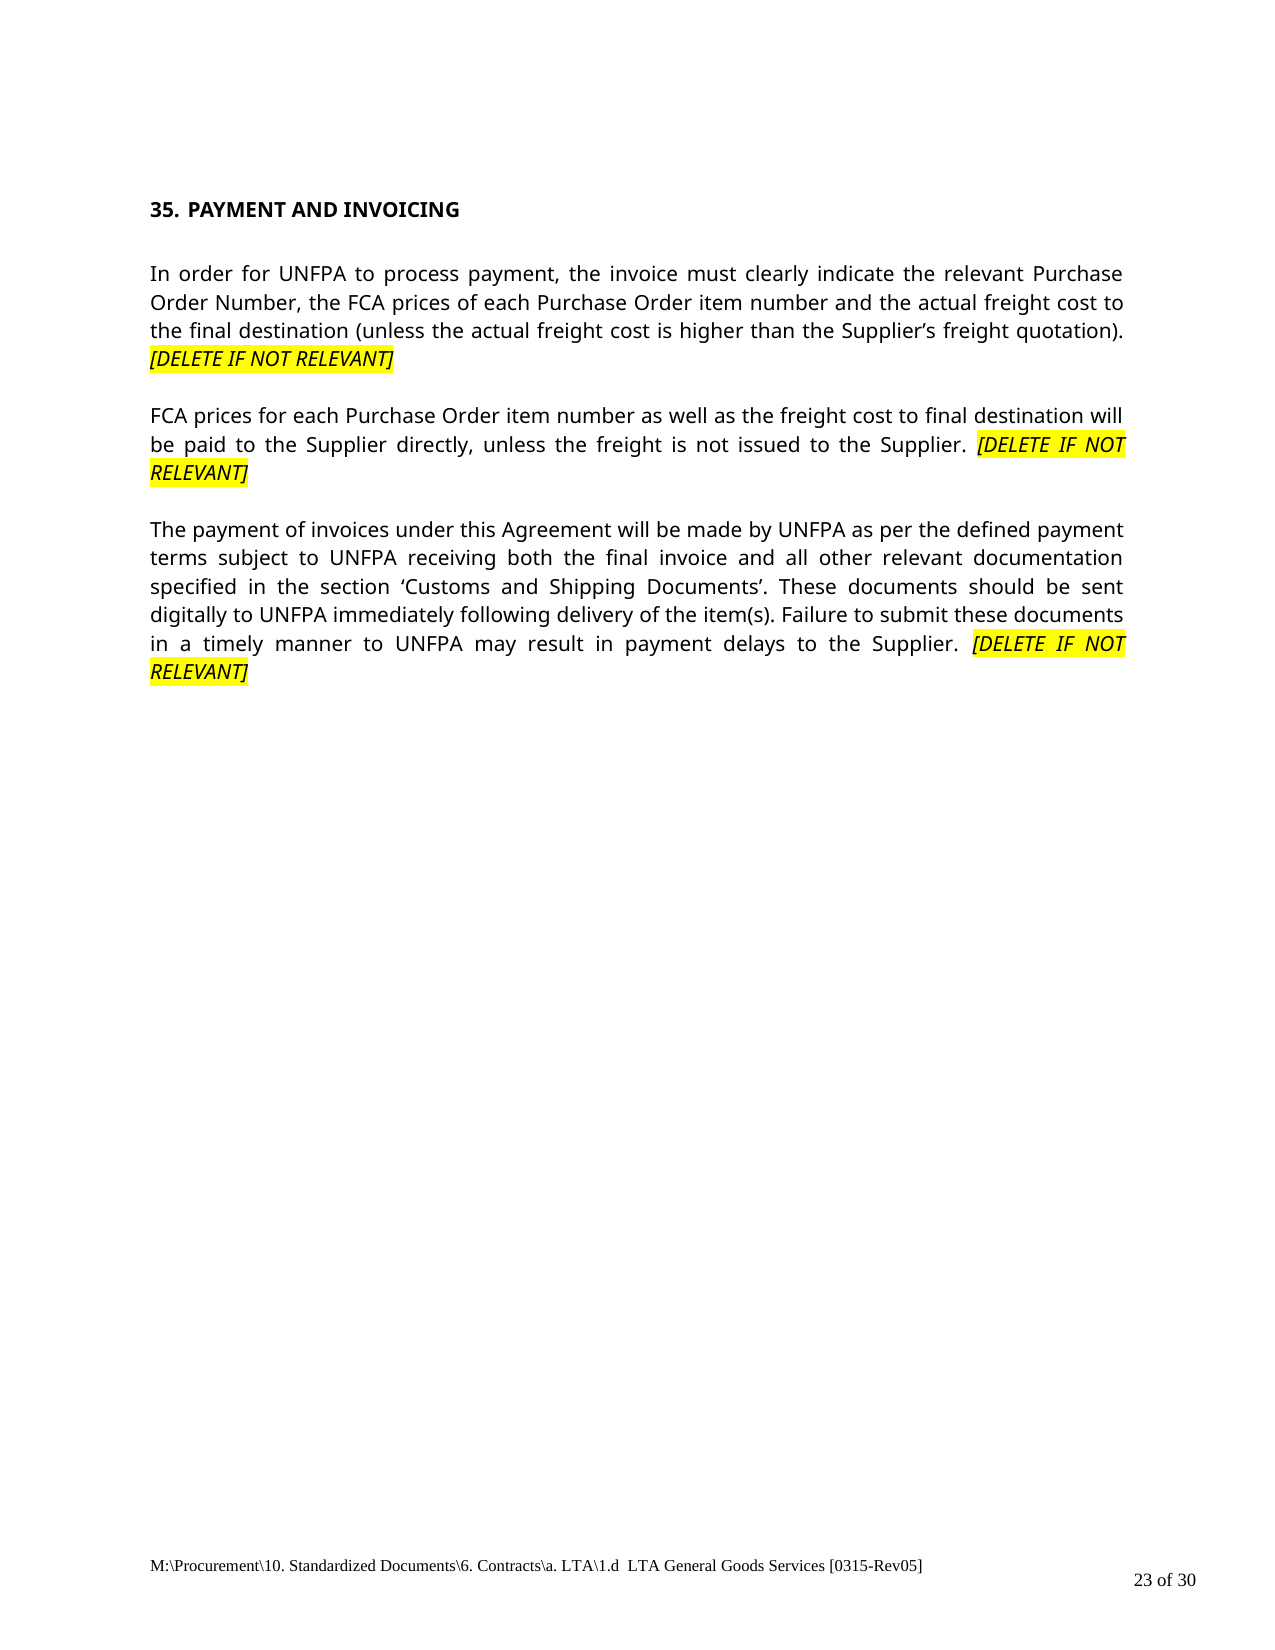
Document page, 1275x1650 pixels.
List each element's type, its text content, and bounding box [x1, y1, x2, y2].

text FCA prices for each Purchase Order item number as well as the freight cost to final destination will be paid to the Supplier directly, unless the freight is not issued to the Supplier. [DELETE IF NOT RELEVANT] [150, 401, 1125, 487]
text In order for UNFPA to process payment, the invoice must clearly indicate the relevant Purchase Order Number, the FCA prices of each Purchase Order item number and the actual freight cost to the final destination (unless the actual freight cost is higher than the Supplier’s freight quotation). [DELETE IF NOT RELEVANT] [150, 259, 1125, 373]
text The payment of invoices under this Agreement will be made by UNFPA as per the defined payment terms subject to UNFPA receiving both the final invoice and all other relevant documentation specified in the section ‘Customs and Shipping Documents’. These documents should be sent digitally to UNFPA immediately following delivery of the item(s). Failure to submit these documents in a timely manner to UNFPA may result in payment delays to the Supplier. [DELETE IF NOT RELEVANT] [150, 515, 1125, 686]
subtitle PAYMENT AND INVOICING [150, 195, 1125, 224]
